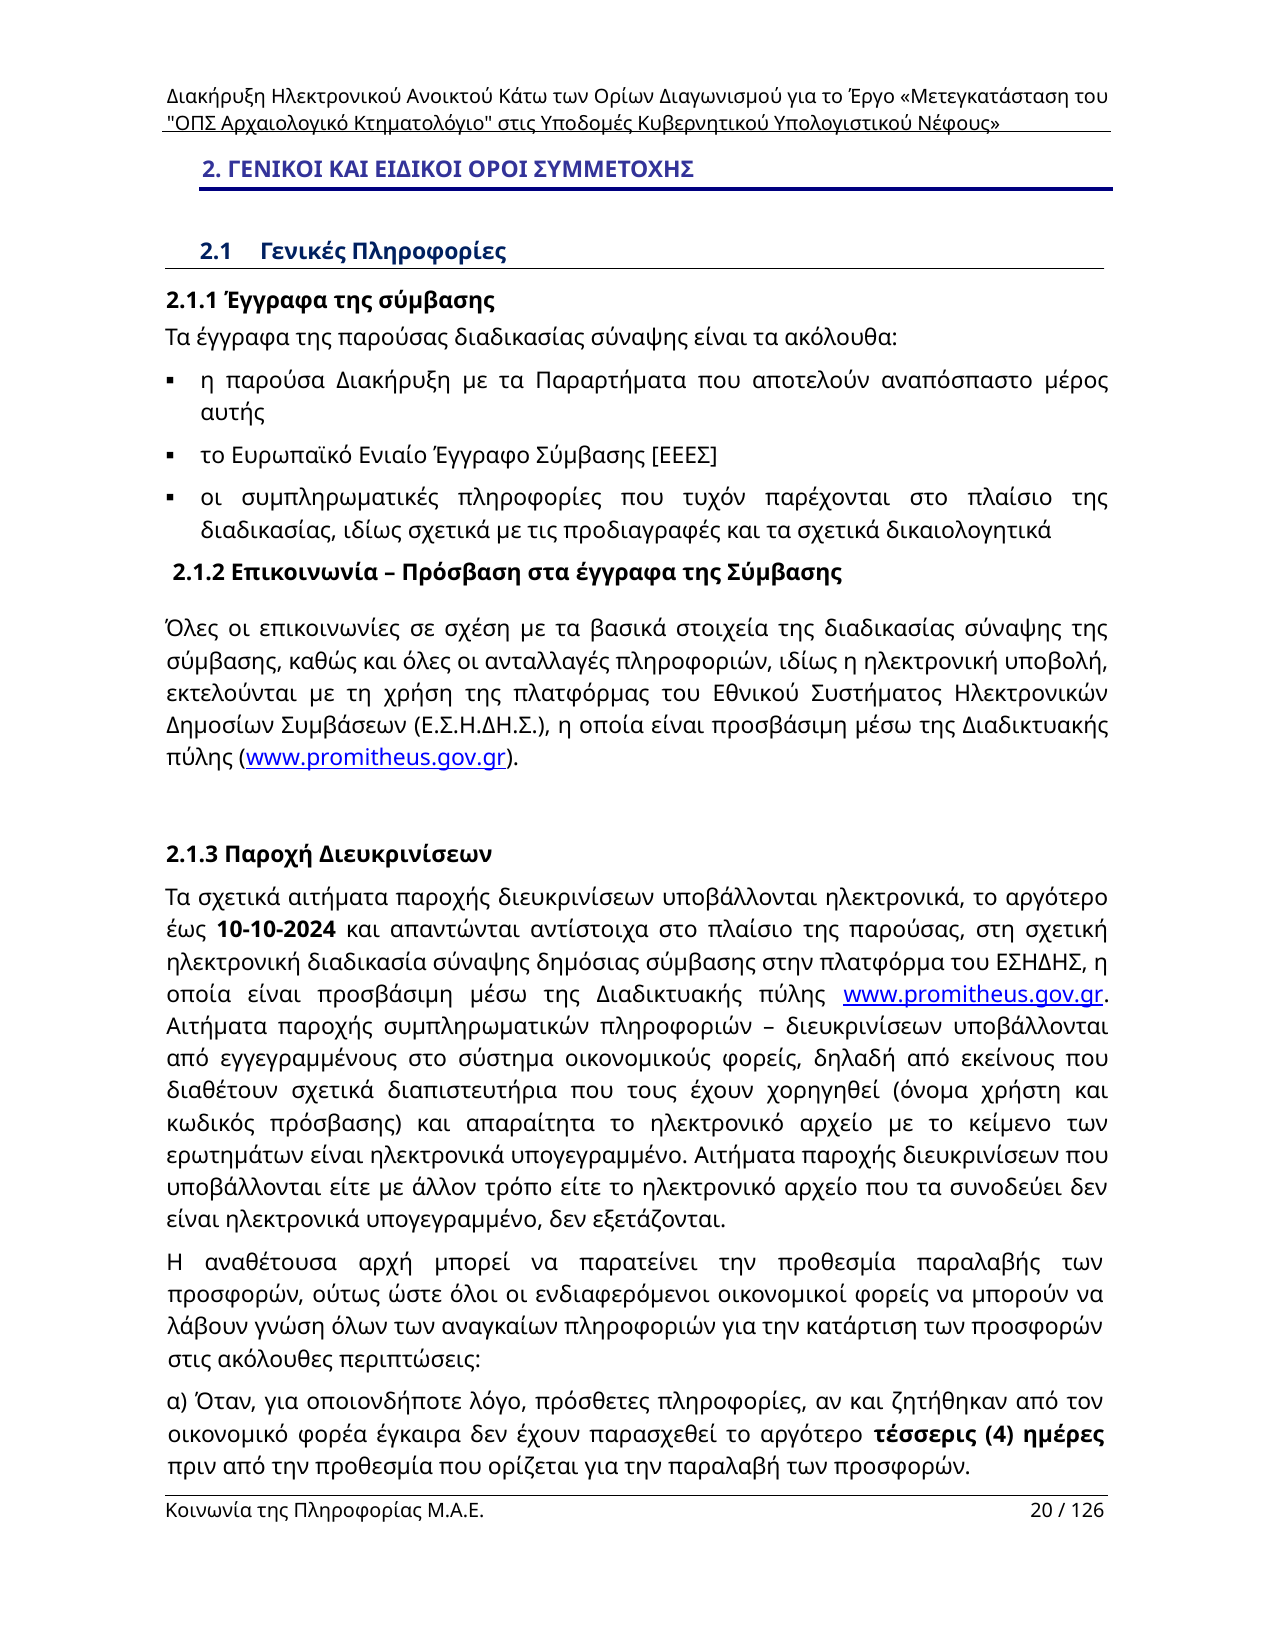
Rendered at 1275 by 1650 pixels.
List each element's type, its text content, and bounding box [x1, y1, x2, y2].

subtitle 2.1 Γενικές Πληροφορίες [165, 235, 1104, 268]
text 2.1.1 Έγγραφα της σύμβασης [166, 284, 1109, 315]
text Τα σχετικά αιτήματα παροχής διευκρινίσεων υποβάλλονται ηλεκτρονικά, το αργότερο έως 10-10-2024 και απαντώνται αντίστοιχα στο πλαίσιο της παρούσας, στη σχετική ηλεκτρονική διαδικασία σύναψης δημόσιας σύμβασης στην πλατφόρμα του ΕΣΗΔΗΣ, η οποία είναι προσβάσιμη μέσω της Διαδικτυακής πύλης www.promitheus.gov.gr. Αιτήματα παροχής συμπληρωματικών πληροφοριών – διευκρινίσεων υποβάλλονται από εγγεγραμμένους στο σύστημα οικονομικούς φορείς, δηλαδή από εκείνους που διαθέτουν σχετικά διαπιστευτήρια που τους έχουν χορηγηθεί (όνομα χρήστη και κωδικός πρόσβασης) και απαραίτητα το ηλεκτρονικό αρχείο με το κείμενο των ερωτημάτων είναι ηλεκτρονικά υπογεγραμμένο. Αιτήματα παροχής διευκρινίσεων που υποβάλλονται είτε με άλλον τρόπο είτε το ηλεκτρονικό αρχείο που τα συνοδεύει δεν είναι ηλεκτρονικά υπογεγραμμένο, δεν εξετάζονται. [165, 881, 1109, 1234]
text Όλες οι επικοινωνίες σε σχέση με τα βασικά στοιχεία της διαδικασίας σύναψης της σύμβασης, καθώς και όλες οι ανταλλαγές πληροφοριών, ιδίως η ηλεκτρονική υποβολή, εκτελούνται με τη χρήση της πλατφόρμας του Εθνικού Συστήματος Ηλεκτρονικών Δημοσίων Συμβάσεων (Ε.Σ.Η.ΔΗ.Σ.), η οποία είναι προσβάσιμη μέσω της Διαδικτυακής πύλης (www.promitheus.gov.gr). [165, 612, 1109, 772]
list η παρούσα Διακήρυξη με τα Παραρτήματα που αποτελούν αναπόσπαστο μέρος αυτής [165, 363, 1109, 427]
list το Ευρωπαϊκό Ενιαίο Έγγραφο Σύμβασης [ΕΕΕΣ] [165, 438, 1109, 470]
text 2.1.3 Παροχή Διευκρινίσεων [166, 838, 1109, 869]
text 2.1.2 Επικοινωνία – Πρόσβαση στα έγγραφα της Σύμβασης [167, 556, 1109, 588]
text Η αναθέτουσα αρχή μπορεί να παρατείνει την προθεσμία παραλαβής των προσφορών, ούτως ώστε όλοι οι ενδιαφερόμενοι οικονομικοί φορείς να μπορούν να λάβουν γνώση όλων των αναγκαίων πληροφοριών για την κατάρτιση των προσφορών στις ακόλουθες περιπτώσεις: [166, 1246, 1104, 1374]
text α) Όταν, για οποιονδήποτε λόγο, πρόσθετες πληροφορίες, αν και ζητήθηκαν από τον οικονομικό φορέα έγκαιρα δεν έχουν παρασχεθεί το αργότερο τέσσερις (4) ημέρες πριν από την προθεσμία που ορίζεται για την παραλαβή των προσφορών. [166, 1385, 1104, 1481]
subtitle 2. ΓΕΝΙΚΟΙ ΚΑΙ ΕΙΔΙΚΟΙ ΟΡΟΙ ΣΥΜΜΕΤΟΧΗΣ [202, 153, 1104, 184]
text Τα έγγραφα της παρούσας διαδικασίας σύναψης είναι τα ακόλουθα: [165, 321, 1109, 352]
list οι συμπληρωματικές πληροφορίες που τυχόν παρέχονται στο πλαίσιο της διαδικασίας, ιδίως σχετικά με τις προδιαγραφές και τα σχετικά δικαιολογητικά [165, 481, 1109, 545]
